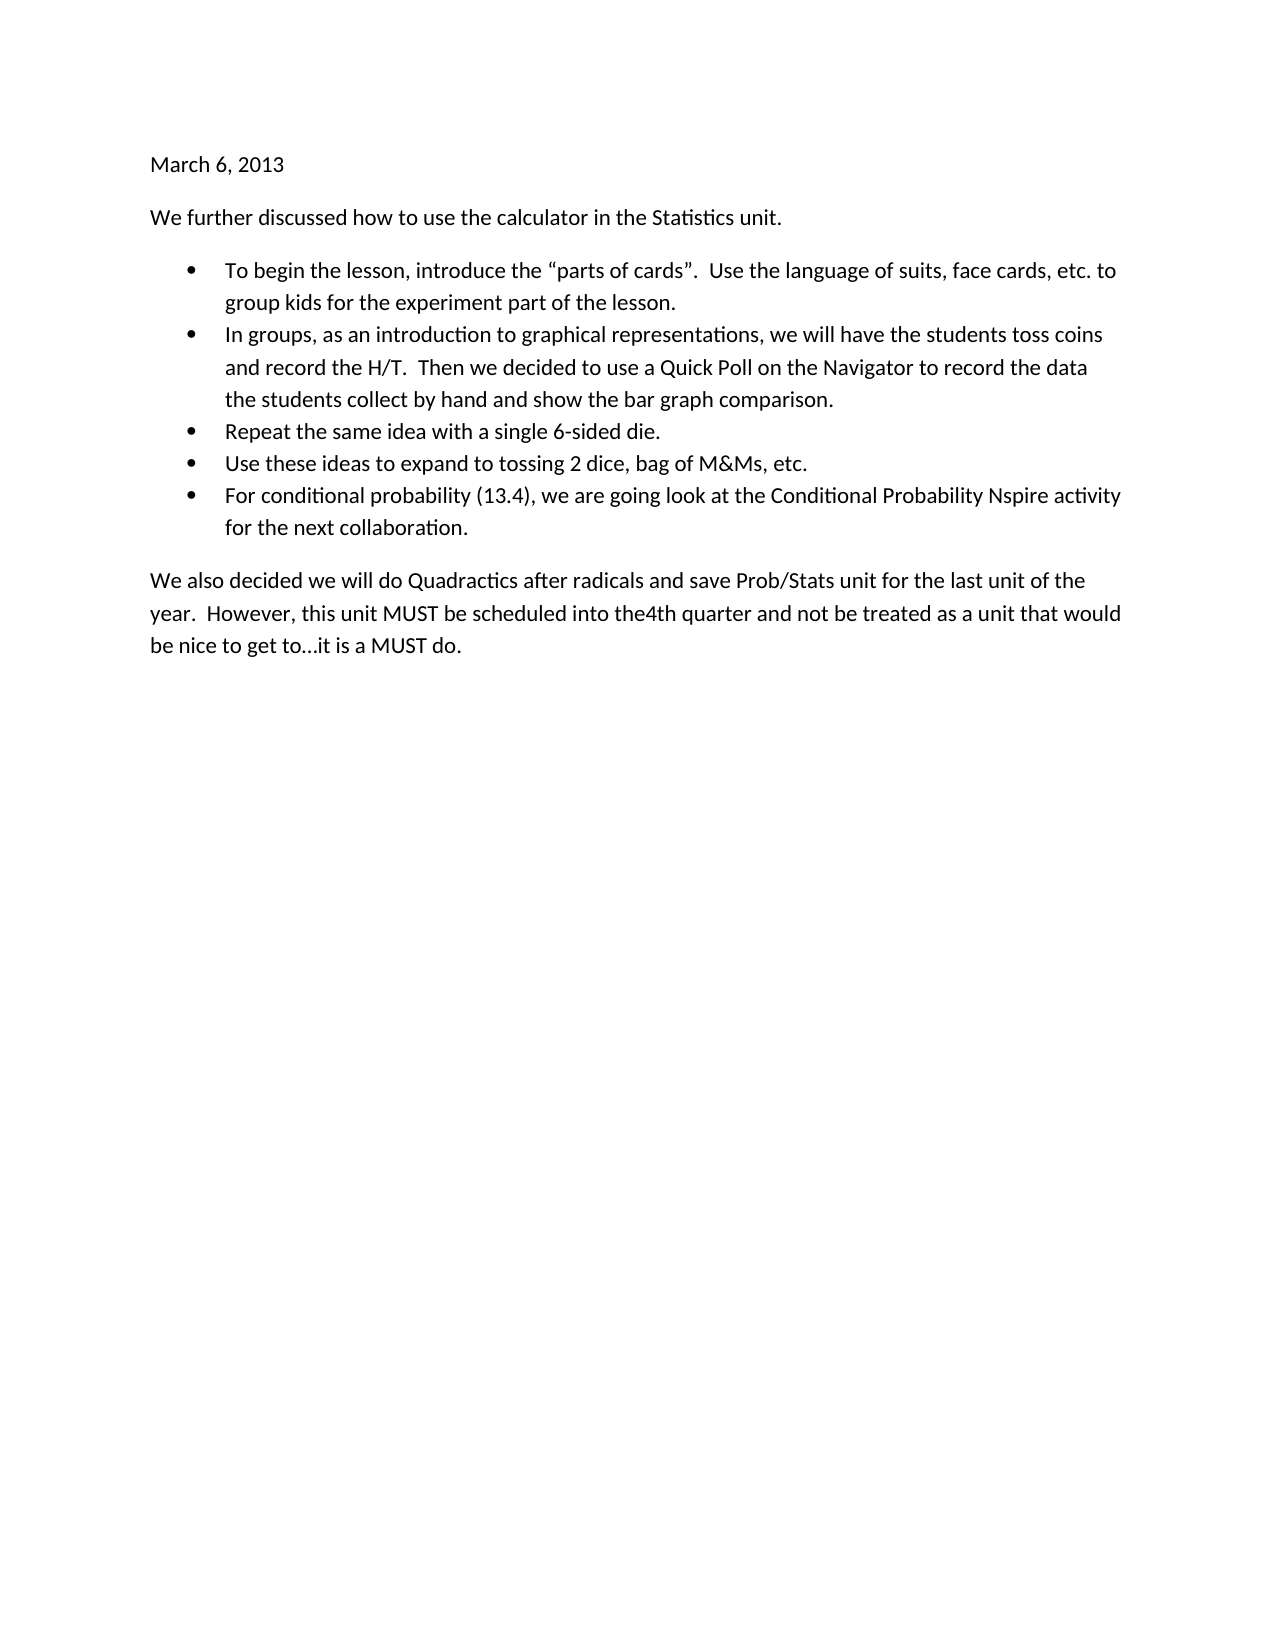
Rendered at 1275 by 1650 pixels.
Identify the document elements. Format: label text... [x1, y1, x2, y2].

list In groups, as an introduction to graphical representations, we will have the students toss coins and record the H/T. Then we decided to use a Quick Poll on the Navigator to record the data the students collect by hand and show the bar graph comparison. [187, 320, 1125, 413]
text March 6, 2013 [150, 150, 1125, 178]
text We further discussed how to use the calculator in the Statistics unit. [150, 203, 1125, 231]
list For conditional probability (13.4), we are going look at the Conditional Probability Nspire activity for the next collaboration. [187, 481, 1125, 542]
list Use these ideas to expand to tossing 2 dice, bag of M&Ms, etc. [187, 449, 1125, 477]
text We also decided we will do Quadractics after radicals and save Prob/Stats unit for the last unit of the year. However, this unit MUST be scheduled into the4th quarter and not be treated as a unit that would be nice to get to…it is a MUST do. [150, 567, 1125, 659]
list Repeat the same idea with a single 6-sided die. [187, 417, 1125, 445]
list To begin the lesson, introduce the “parts of cards”. Use the language of suits, face cards, etc. to group kids for the experiment part of the lesson. [187, 256, 1125, 316]
